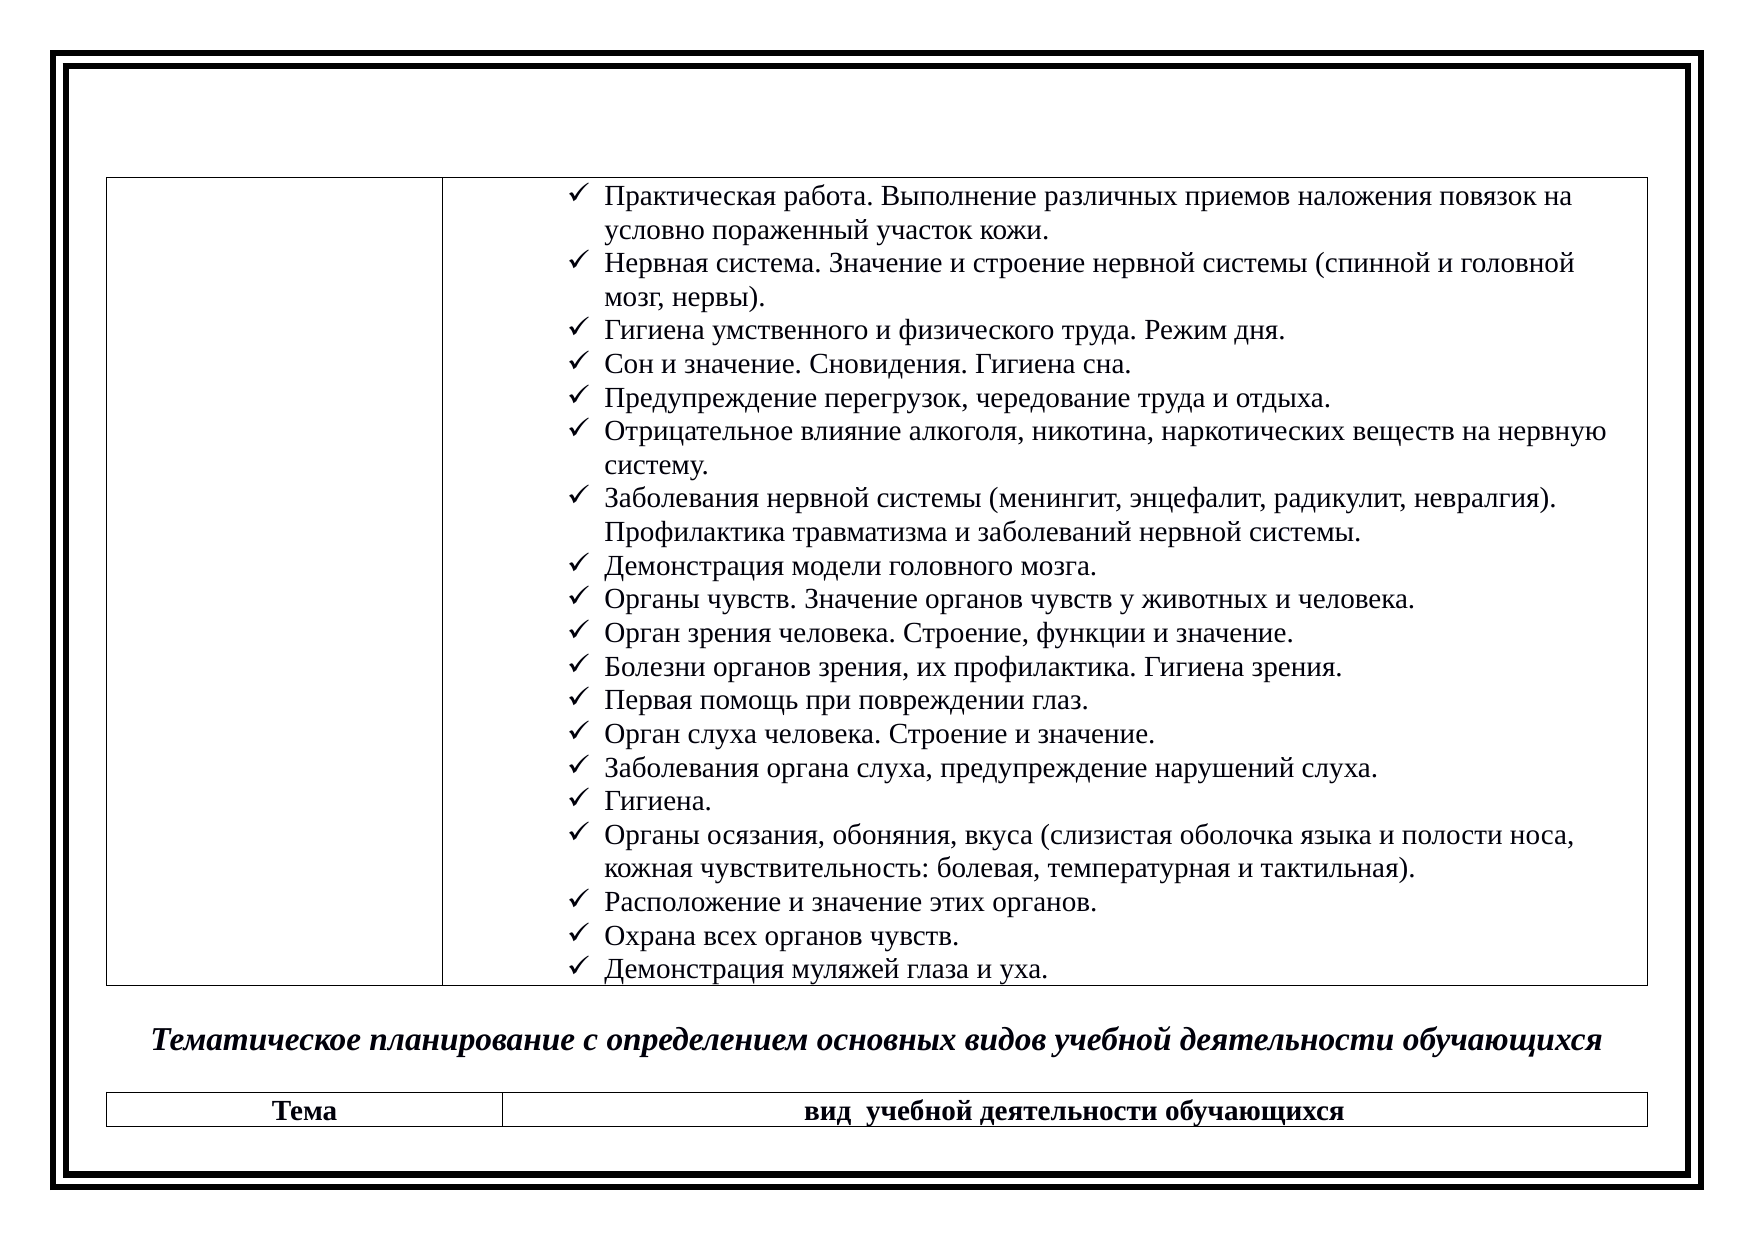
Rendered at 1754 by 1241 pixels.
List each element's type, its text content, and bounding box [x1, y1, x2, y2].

text Тематическое планирование с определением основных видов учебной деятельности обучающихся [118, 1020, 1636, 1058]
table_cell 9 [107, 178, 442, 985]
table_header Тема [107, 1093, 502, 1126]
table_header вид учебной деятельности обучающихся [503, 1093, 1647, 1126]
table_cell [443, 178, 1647, 985]
